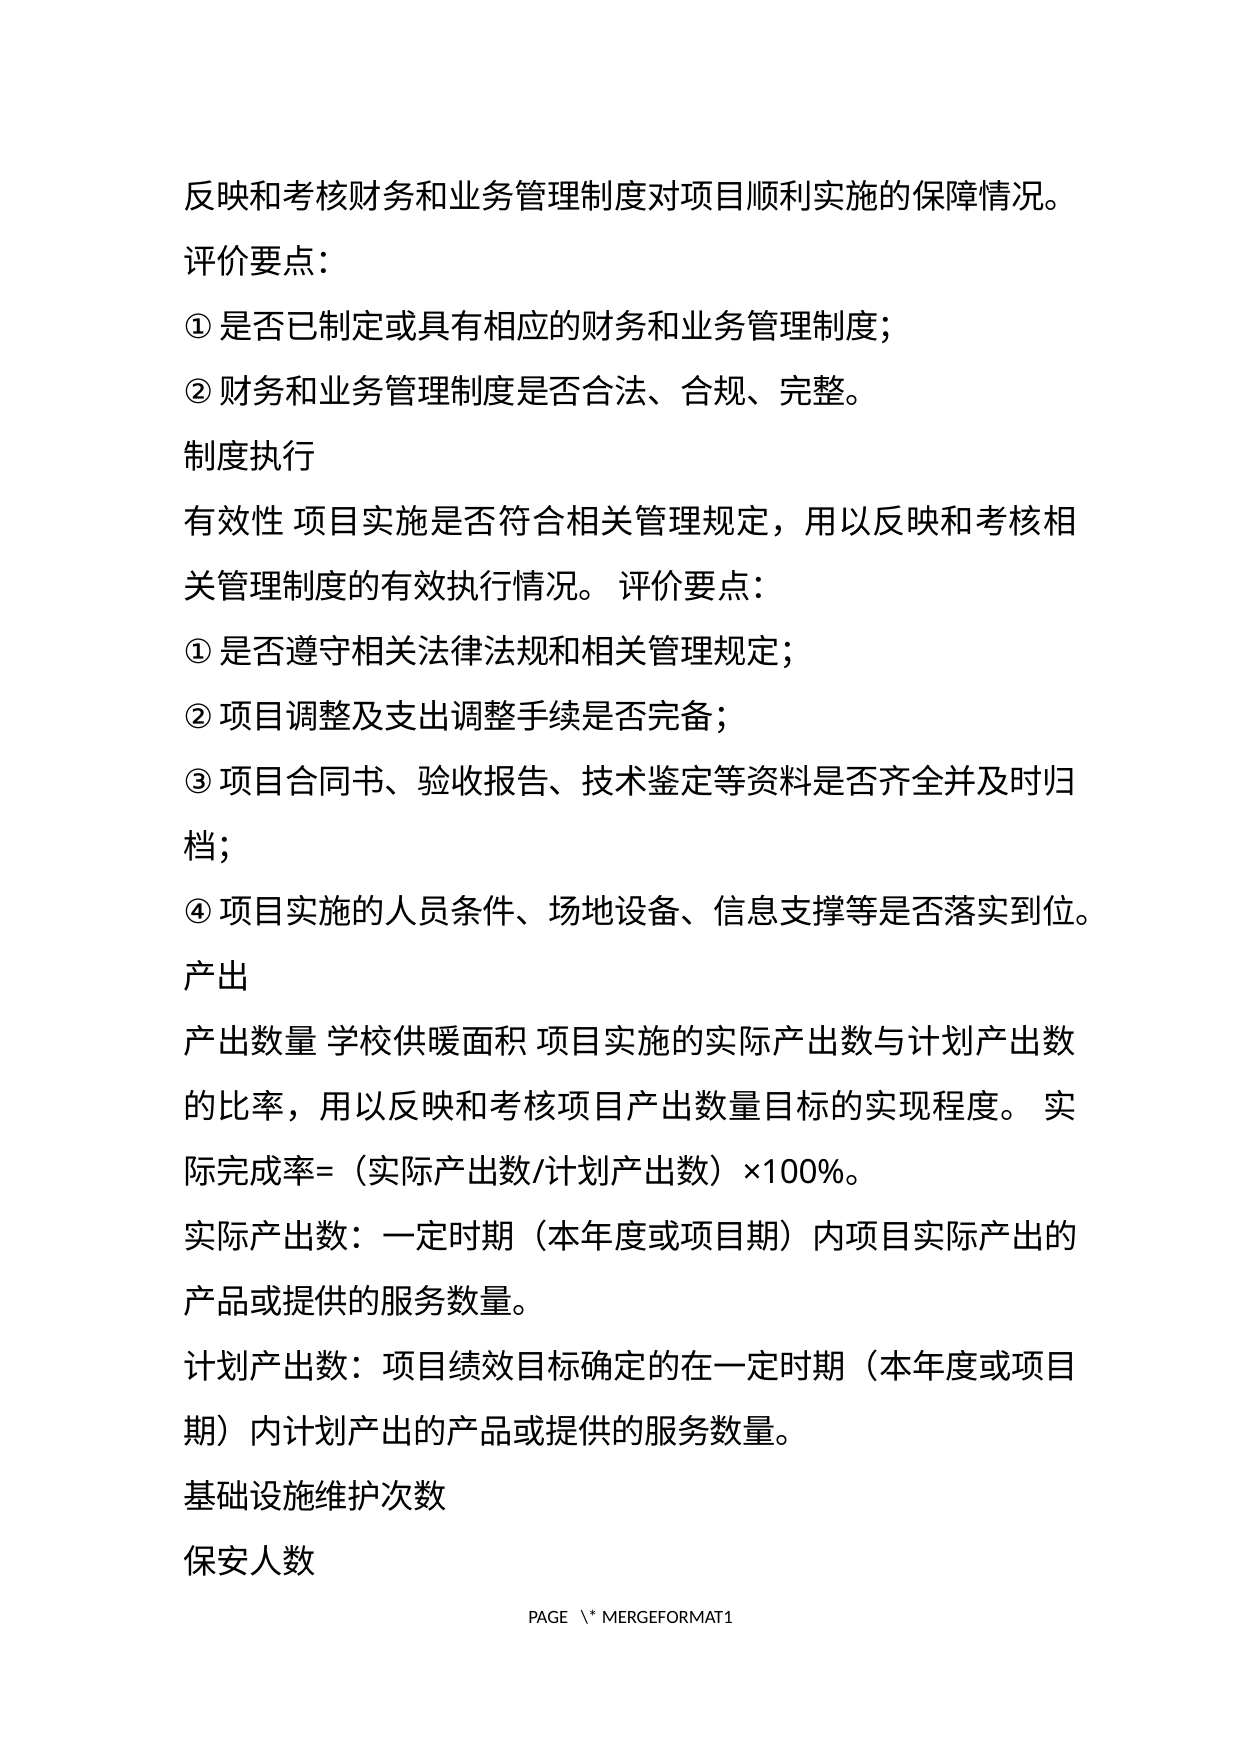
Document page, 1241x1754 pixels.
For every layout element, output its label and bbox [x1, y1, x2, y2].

text [183, 162, 1078, 1592]
